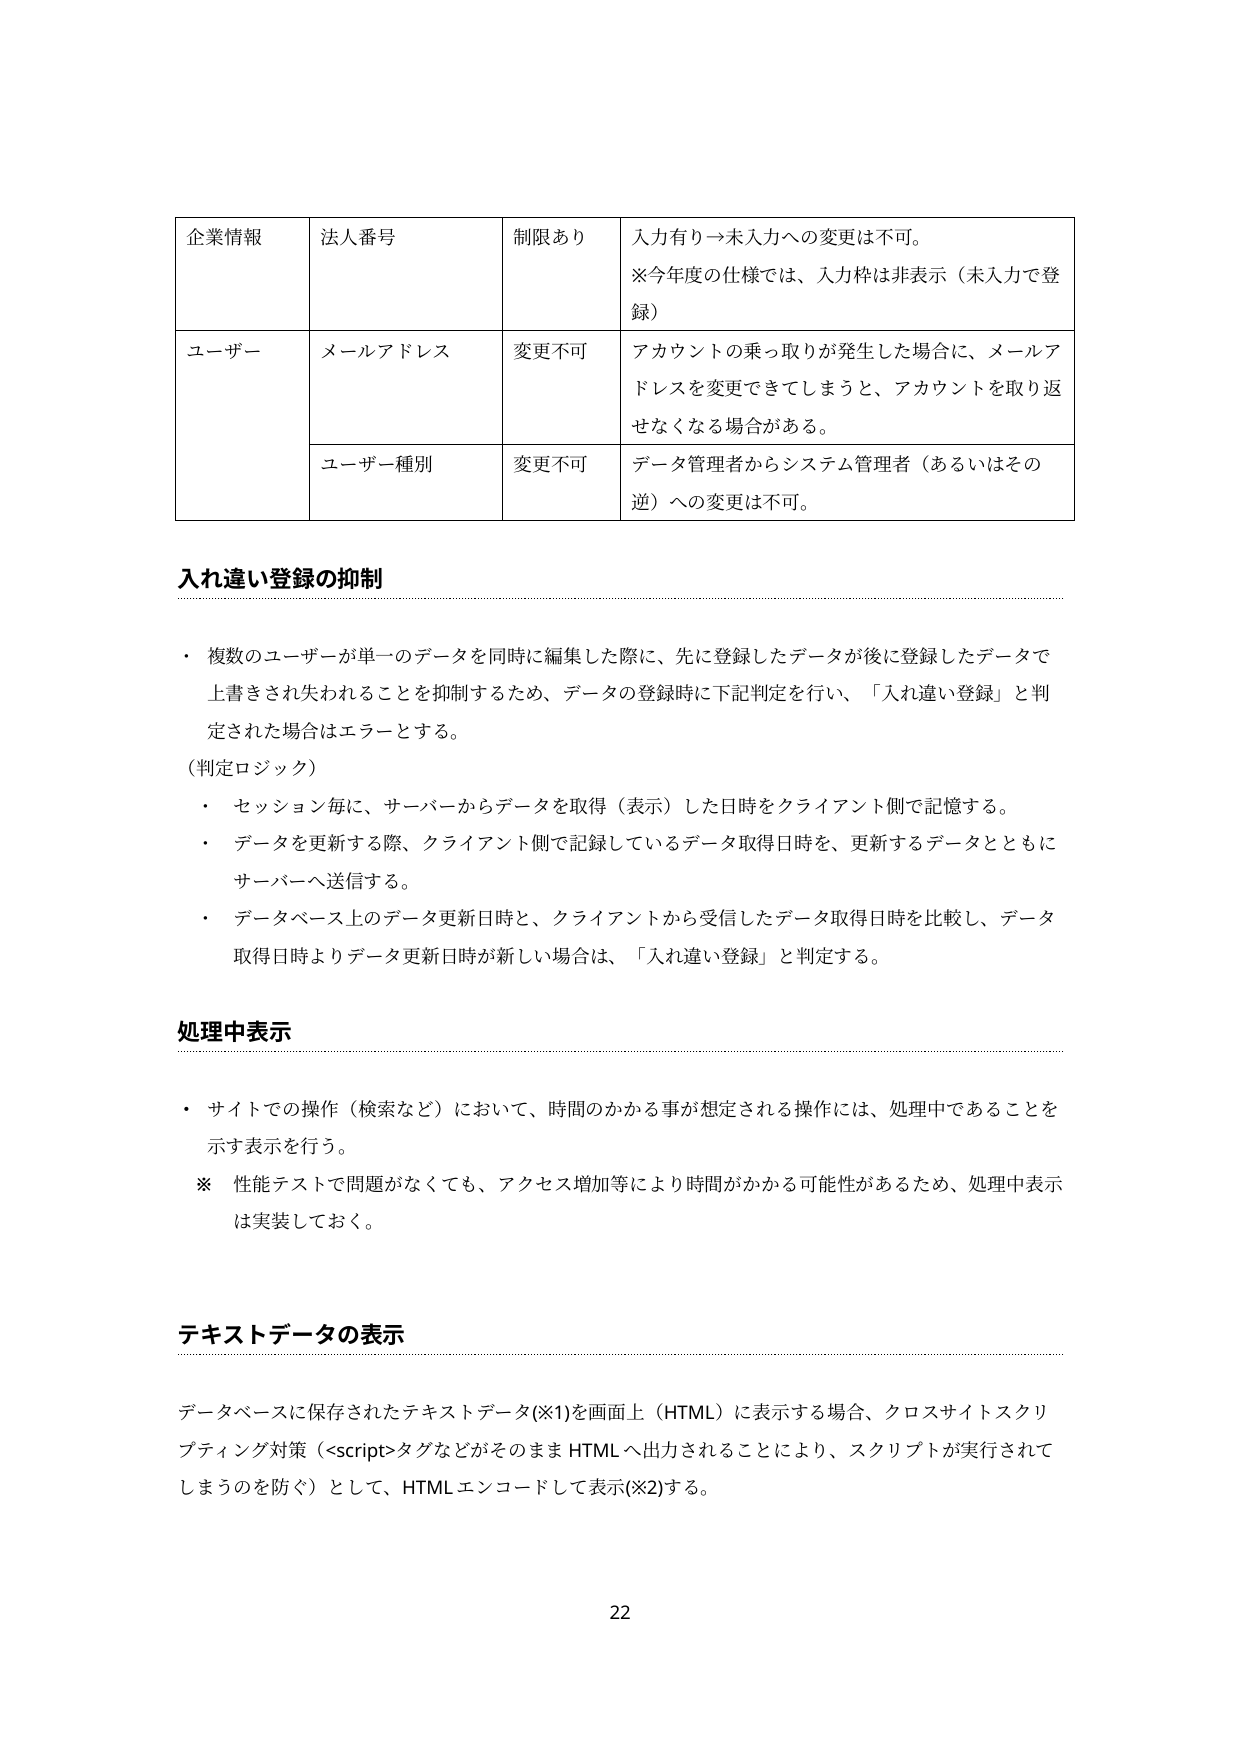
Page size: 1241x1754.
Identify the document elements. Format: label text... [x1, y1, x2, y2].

list 複数のユーザーが単一のデータを同時に編集した際に、先に登録したデータが後に登録したデータで上書きされ失われることを抑制するため、データの登録時に下記判定を行い、「入れ違い登録」と判定された場合はエラーとする。 [177, 637, 1063, 749]
text （判定ロジック） [177, 749, 1063, 787]
table_cell ユーザー [176, 331, 309, 520]
subtitle 入れ違い登録の抑制 [177, 558, 1063, 599]
table_cell アカウントの乗っ取りが発生した場合に、メールアドレスを変更できてしまうと、アカウントを取り返せなくなる場合がある。 [621, 331, 1074, 444]
table_cell 制限あり [503, 218, 620, 330]
table_cell 法人番号 [310, 218, 502, 330]
table_cell メールアドレス [310, 331, 502, 444]
list 性能テストで問題がなくても、アクセス増加等により時間がかかる可能性があるため、処理中表示は実装しておく。 [196, 1165, 1063, 1240]
list セッション毎に、サーバーからデータを取得（表示）した日時をクライアント側で記憶する。 [196, 787, 1063, 824]
subtitle テキストデータの表示 [177, 1315, 1063, 1355]
table_cell 企業情報 [176, 218, 309, 330]
table_cell 入力有り→未入力への変更は不可。 ※今年度の仕様では、入力枠は非表示（未入力で登録） [621, 218, 1074, 330]
table_cell 変更不可 [503, 445, 620, 520]
table_cell 変更不可 [503, 331, 620, 444]
text データベースに保存されたテキストデータ(※1)を画面上（HTML）に表示する場合、クロスサイトスクリプティング対策（<script>タグなどがそのままHTMLへ出力されることにより、スクリプトが実行されてしまうのを防ぐ）として、HTMLエンコードして表示(※2)する。 [177, 1393, 1063, 1505]
list データを更新する際、クライアント側で記録しているデータ取得日時を、更新するデータとともにサーバーへ送信する。 [196, 824, 1063, 899]
subtitle 処理中表示 [177, 1012, 1063, 1052]
list サイトでの操作（検索など）において、時間のかかる事が想定される操作には、処理中であることを示す表示を行う。 [177, 1090, 1063, 1165]
table_cell データ管理者からシステム管理者（あるいはその逆）への変更は不可。 [621, 445, 1074, 520]
table_cell ユーザー種別 [310, 445, 502, 520]
list データベース上のデータ更新日時と、クライアントから受信したデータ取得日時を比較し、データ取得日時よりデータ更新日時が新しい場合は、「入れ違い登録」と判定する。 [196, 899, 1063, 974]
